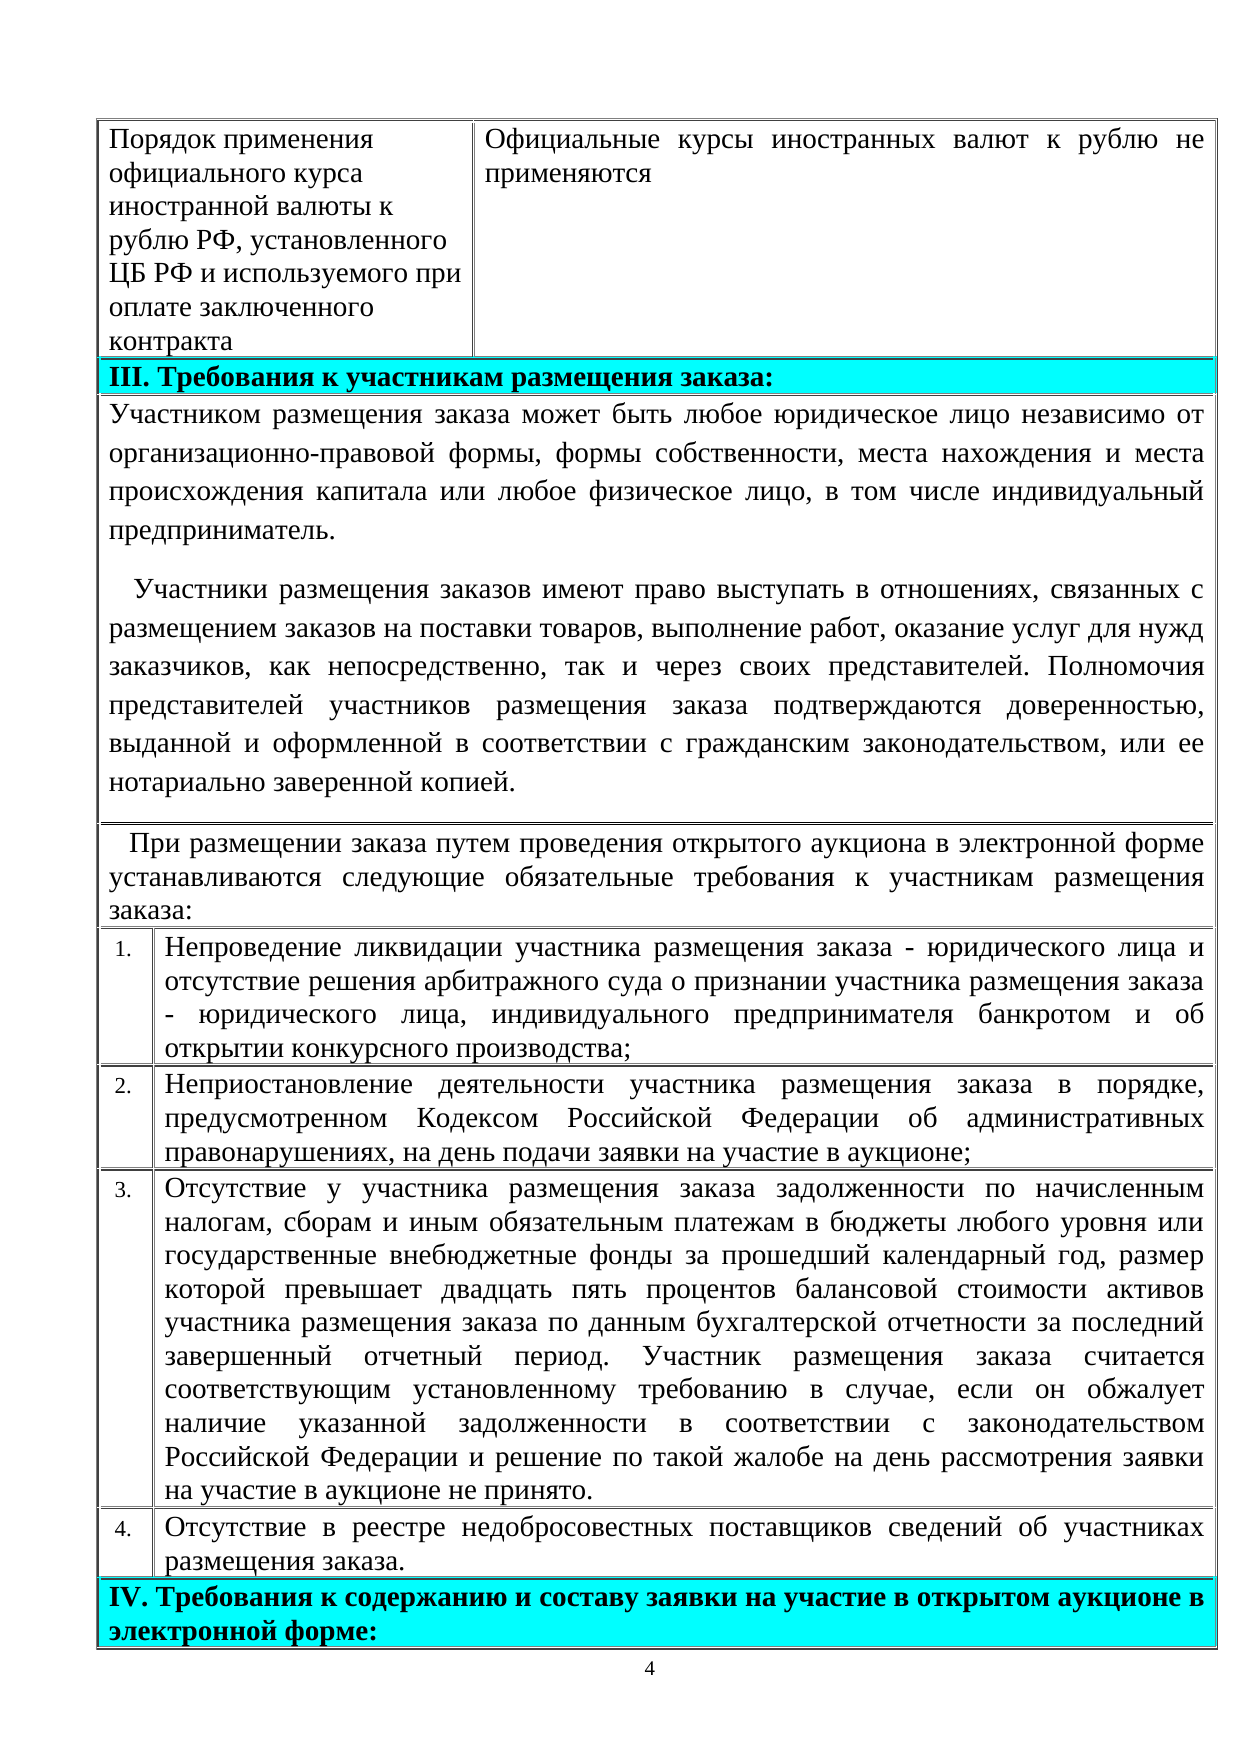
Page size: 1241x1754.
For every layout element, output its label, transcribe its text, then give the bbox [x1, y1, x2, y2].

table_cell При размещении заказа путем проведения открытого аукциона в электронной форме устанавливаются следующие обязательные требования к участникам размещения заказа: [99, 822, 1215, 926]
table_cell Отсутствие в реестре недобросовестных поставщиков сведений об участниках размещения заказа. [155, 1506, 1215, 1576]
table_cell [99, 1167, 152, 1506]
table_cell Порядок применения официального курса иностранной валюты к рублю РФ, установленного ЦБ РФ и используемого при оплате заключенного контракта [99, 121, 473, 356]
table_cell [97, 1063, 153, 1167]
table_cell IV. Требования к содержанию и составу заявки на участие в открытом аукционе в электронной форме: [99, 1576, 1215, 1646]
table_cell [99, 1506, 152, 1576]
table_cell [99, 926, 152, 1063]
table_cell Непроведение ликвидации участника размещения заказа - юридического лица и отсутствие решения арбитражного суда о признании участника размещения заказа - юридического лица, индивидуального предпринимателя банкротом и об открытии конкурсного производства; [155, 926, 1215, 1063]
table_cell Отсутствие у участника размещения заказа задолженности по начисленным налогам, сборам и иным обязательным платежам в бюджеты любого уровня или государственные внебюджетные фонды за прошедший календарный год, размер которой превышает двадцать пять процентов балансовой стоимости активов участника размещения заказа по данным бухгалтерской отчетности за последний завершенный отчетный период. Участник размещения заказа считается соответствующим установленному требованию в случае, если он обжалует наличие указанной задолженности в соответствии с законодательством Российской Федерации и решение по такой жалобе на день рассмотрения заявки на участие в аукционе не принято. [155, 1167, 1215, 1506]
table_cell Официальные курсы иностранных валют к рублю не применяются [473, 119, 1215, 356]
table_cell III. Требования к участникам размещения заказа: [99, 356, 1215, 393]
table_cell Участником размещения заказа может быть любое юридическое лицо независимо от организационно-правовой формы, формы собственности, места нахождения и места происхождения капитала или любое физическое лицо, в том числе индивидуальный предприниматель. Участники размещения заказов имеют право выступать в отношениях, связанных с размещением заказов на поставки товаров, выполнение работ, оказание услуг для нужд заказчиков, как непосредственно, так и через своих представителей. Полномочия представителей участников размещения заказа подтверждаются доверенностью, выданной и оформленной в соответствии с гражданским законодательством, или ее нотариально заверенной копией. [99, 393, 1215, 822]
table_cell Неприостановление деятельности участника размещения заказа в порядке, предусмотренном Кодексом Российской Федерации об административных правонарушениях, на день подачи заявки на участие в аукционе; [153, 1063, 1217, 1167]
